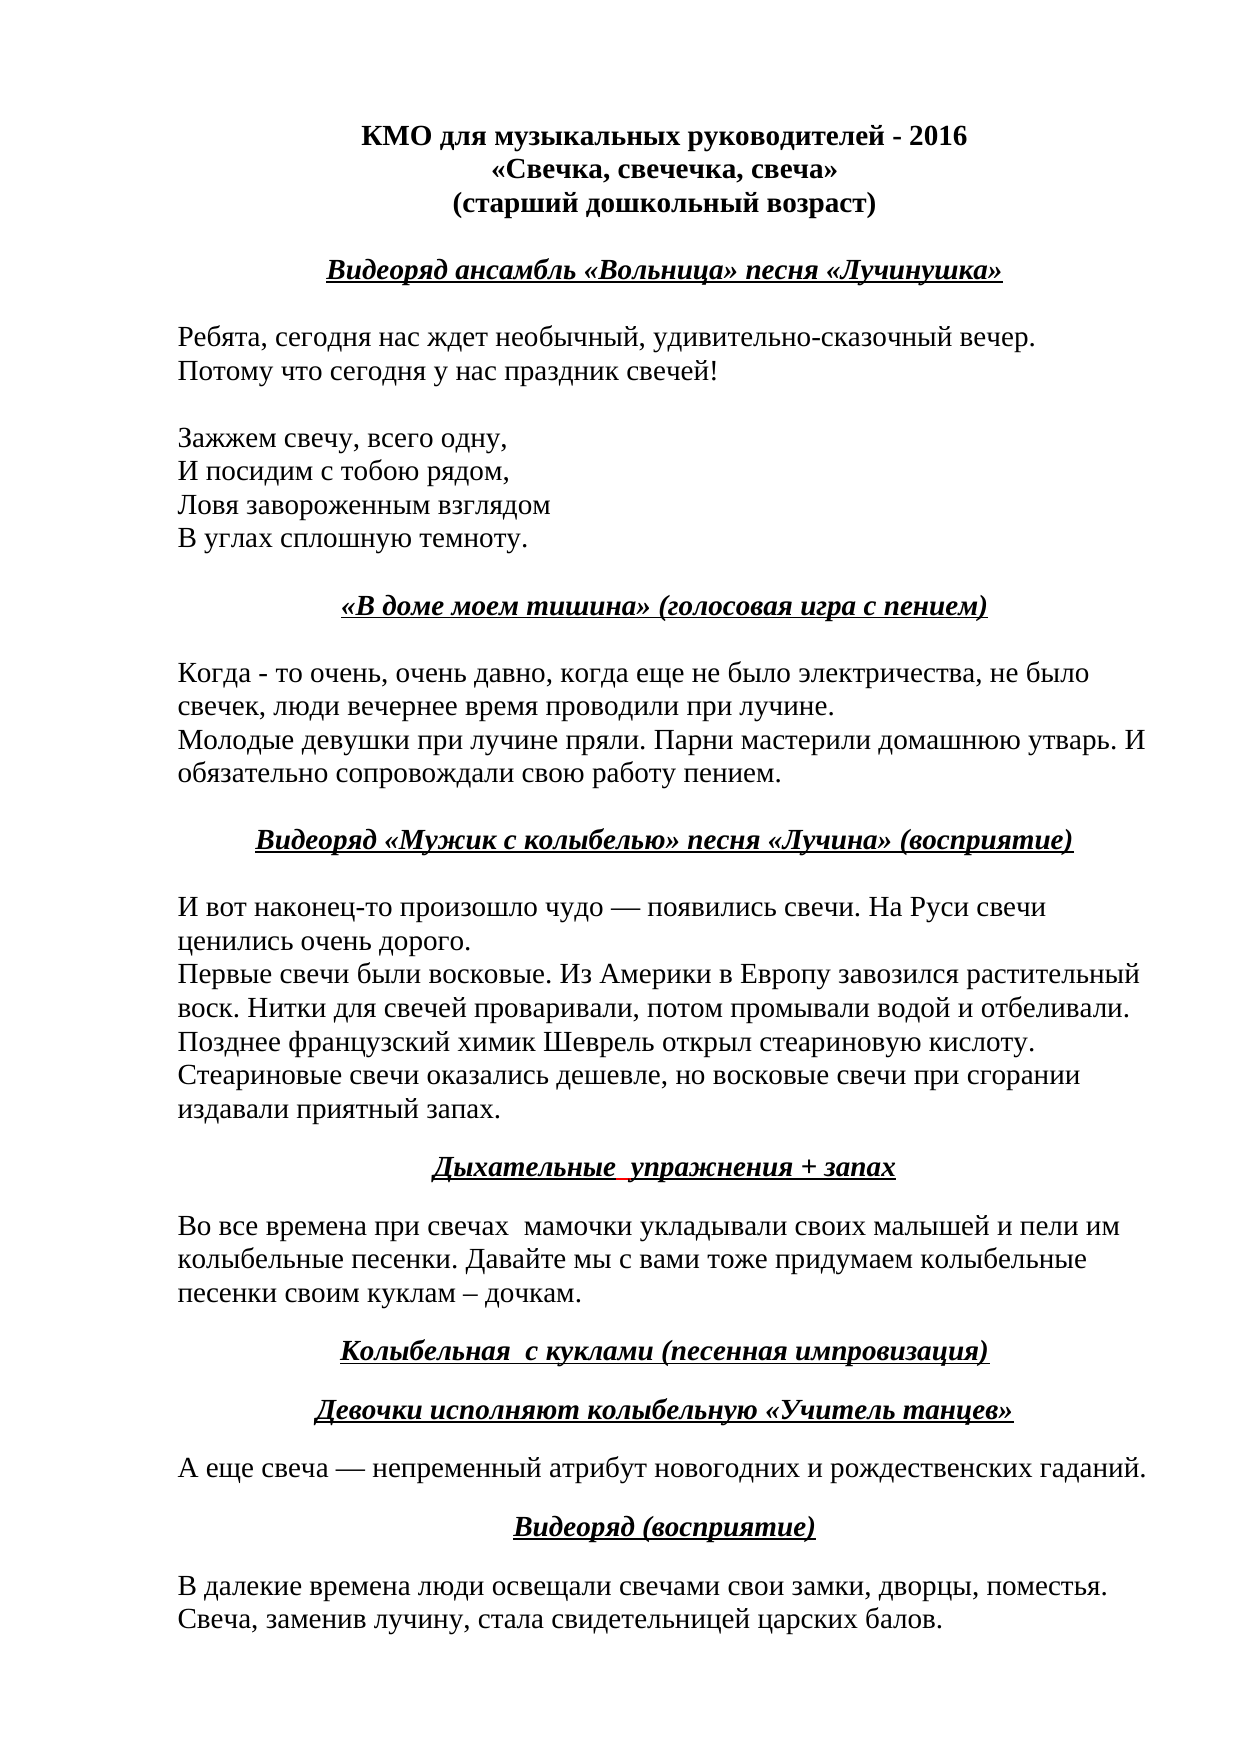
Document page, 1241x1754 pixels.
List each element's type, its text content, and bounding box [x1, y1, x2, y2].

text «Свечка, свечечка, свеча» [177, 152, 1152, 185]
text Молодые девушки при лучине пряли. Парни мастерили домашнюю утварь. И обязательно сопровождали свою работу пением. [177, 722, 1152, 789]
text Видеоряд (восприятие) [177, 1509, 1152, 1543]
text Ребята, сегодня нас ждет необычный, удивительно-сказочный вечер. Потому что сегодня у нас праздник свечей! [177, 319, 1152, 386]
text Колыбельная с куклами (песенная импровизация) [177, 1333, 1152, 1367]
text А еще свеча — непременный атрибут новогодних и рождественских гаданий. [177, 1451, 1152, 1484]
text В далекие времена люди освещали свечами свои замки, дворцы, поместья. Свеча, заменив лучину, стала свидетельницей царских балов. [177, 1568, 1152, 1635]
text Девочки исполняют колыбельную «Учитель танцев» [177, 1392, 1152, 1426]
text Видеоряд ансамбль «Вольница» песня «Лучинушка» [177, 252, 1152, 286]
text КМО для музыкальных руководителей - 2016 [177, 118, 1152, 152]
text Во все времена при свечах мамочки укладывали своих малышей и пели им колыбельные песенки. Давайте мы с вами тоже придумаем колыбельные песенки своим куклам – дочкам. [177, 1208, 1152, 1308]
text Видеоряд «Мужик с колыбелью» песня «Лучина» (восприятие) [177, 822, 1152, 856]
text Зажжем свечу, всего одну, И посидим с тобою рядом, Ловя завороженным взглядом В углах сплошную темноту. [177, 420, 1152, 554]
text Когда - то очень, очень давно, когда еще не было электричества, не было свечек, люди вечернее время проводили при лучине. [177, 655, 1152, 722]
text Дыхательные упражнения + запах [177, 1149, 1152, 1183]
text И вот наконец-то произошло чудо — появились свечи. На Руси свечи ценились очень дорого. Первые свечи были восковые. Из Америки в Европу завозился растительный воск. Нитки для свечей проваривали, потом промывали водой и отбеливали. Позднее французский химик Шеврель открыл стеариновую кислоту. Стеариновые свечи оказались дешевле, но восковые свечи при сгорании издавали приятный запах. [177, 889, 1152, 1124]
text (старший дошкольный возраст) [177, 185, 1152, 219]
text «В доме моем тишина» (голосовая игра с пением) [177, 588, 1152, 621]
